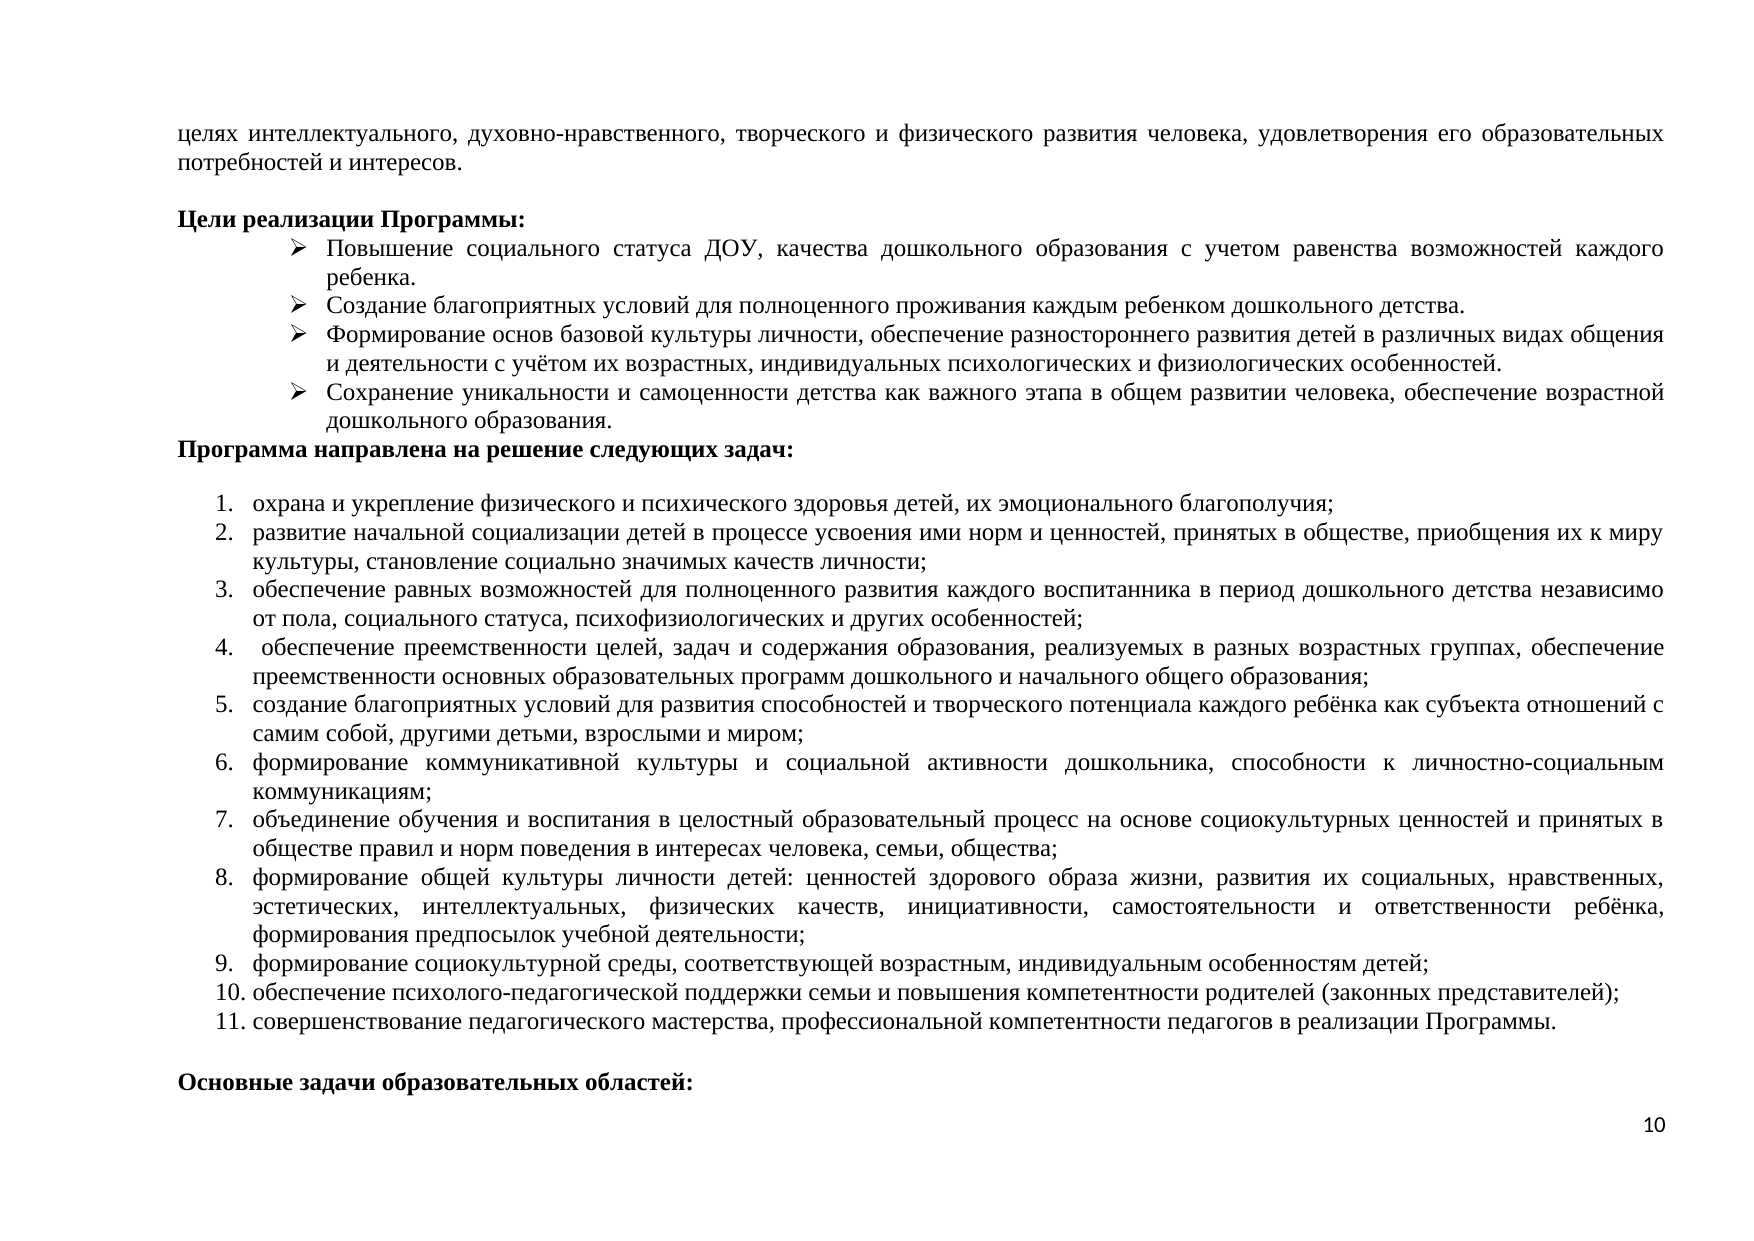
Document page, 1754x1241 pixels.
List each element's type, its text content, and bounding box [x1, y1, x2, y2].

list формирование коммуникативной культуры и социальной активности дошкольника, способности к личностно-социальным коммуникациям; [215, 747, 1665, 804]
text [177, 118, 1665, 176]
list охрана и укрепление физического и психического здоровья детей, их эмоционального благополучия; [215, 488, 1665, 517]
text Основные задачи образовательных областей: [177, 1067, 1665, 1096]
list Сохранение уникальности и самоценности детства как важного этапа в общем развитии человека, обеспечение возрастной дошкольного образования. [288, 377, 1665, 434]
list обеспечение преемственности целей, задач и содержания образования, реализуемых в разных возрастных группах, обеспечение преемственности основных образовательных программ дошкольного и начального общего образования; [215, 632, 1665, 689]
list формирование социокультурной среды, соответствующей возрастным, индивидуальным особенностям детей; [215, 948, 1665, 977]
list формирование общей культуры личности детей: ценностей здорового образа жизни, развития их социальных, нравственных, эстетических, интеллектуальных, физических качеств, инициативности, самостоятельности и ответственности ребёнка, формирования предпосылок учебной деятельности; [215, 862, 1665, 948]
text Цели реализации Программы: [177, 204, 1665, 233]
text Программа направлена на решение следующих задач: [177, 434, 1665, 463]
list Повышение социального статуса ДОУ, качества дошкольного образования с учетом равенства возможностей каждого ребенка. [288, 233, 1665, 291]
list обеспечение психолого-педагогической поддержки семьи и повышения компетентности родителей (законных представителей); [215, 977, 1665, 1006]
list развитие начальной социализации детей в процессе усвоения ими норм и ценностей, принятых в обществе, приобщения их к миру культуры, становление социально значимых качеств личности; [215, 517, 1665, 574]
list обеспечение равных возможностей для полноценного развития каждого воспитанника в период дошкольного детства независимо от пола, социального статуса, психофизиологических и других особенностей; [215, 574, 1665, 632]
list создание благоприятных условий для развития способностей и творческого потенциала каждого ребёнка как субъекта отношений с самим собой, другими детьми, взрослыми и миром; [215, 689, 1665, 747]
list объединение обучения и воспитания в целостный образовательный процесс на основе социокультурных ценностей и принятых в обществе правил и норм поведения в интересах человека, семьи, общества; [215, 804, 1665, 862]
list совершенствование педагогического мастерства, профессиональной компетентности педагогов в реализации Программы. [215, 1006, 1665, 1034]
list Создание благоприятных условий для полноценного проживания каждым ребенком дошкольного детства. [288, 291, 1665, 319]
list Формирование основ базовой культуры личности, обеспечение разностороннего развития детей в различных видах общения и деятельности с учётом их возрастных, индивидуальных психологических и физиологических особенностей. [288, 319, 1665, 377]
